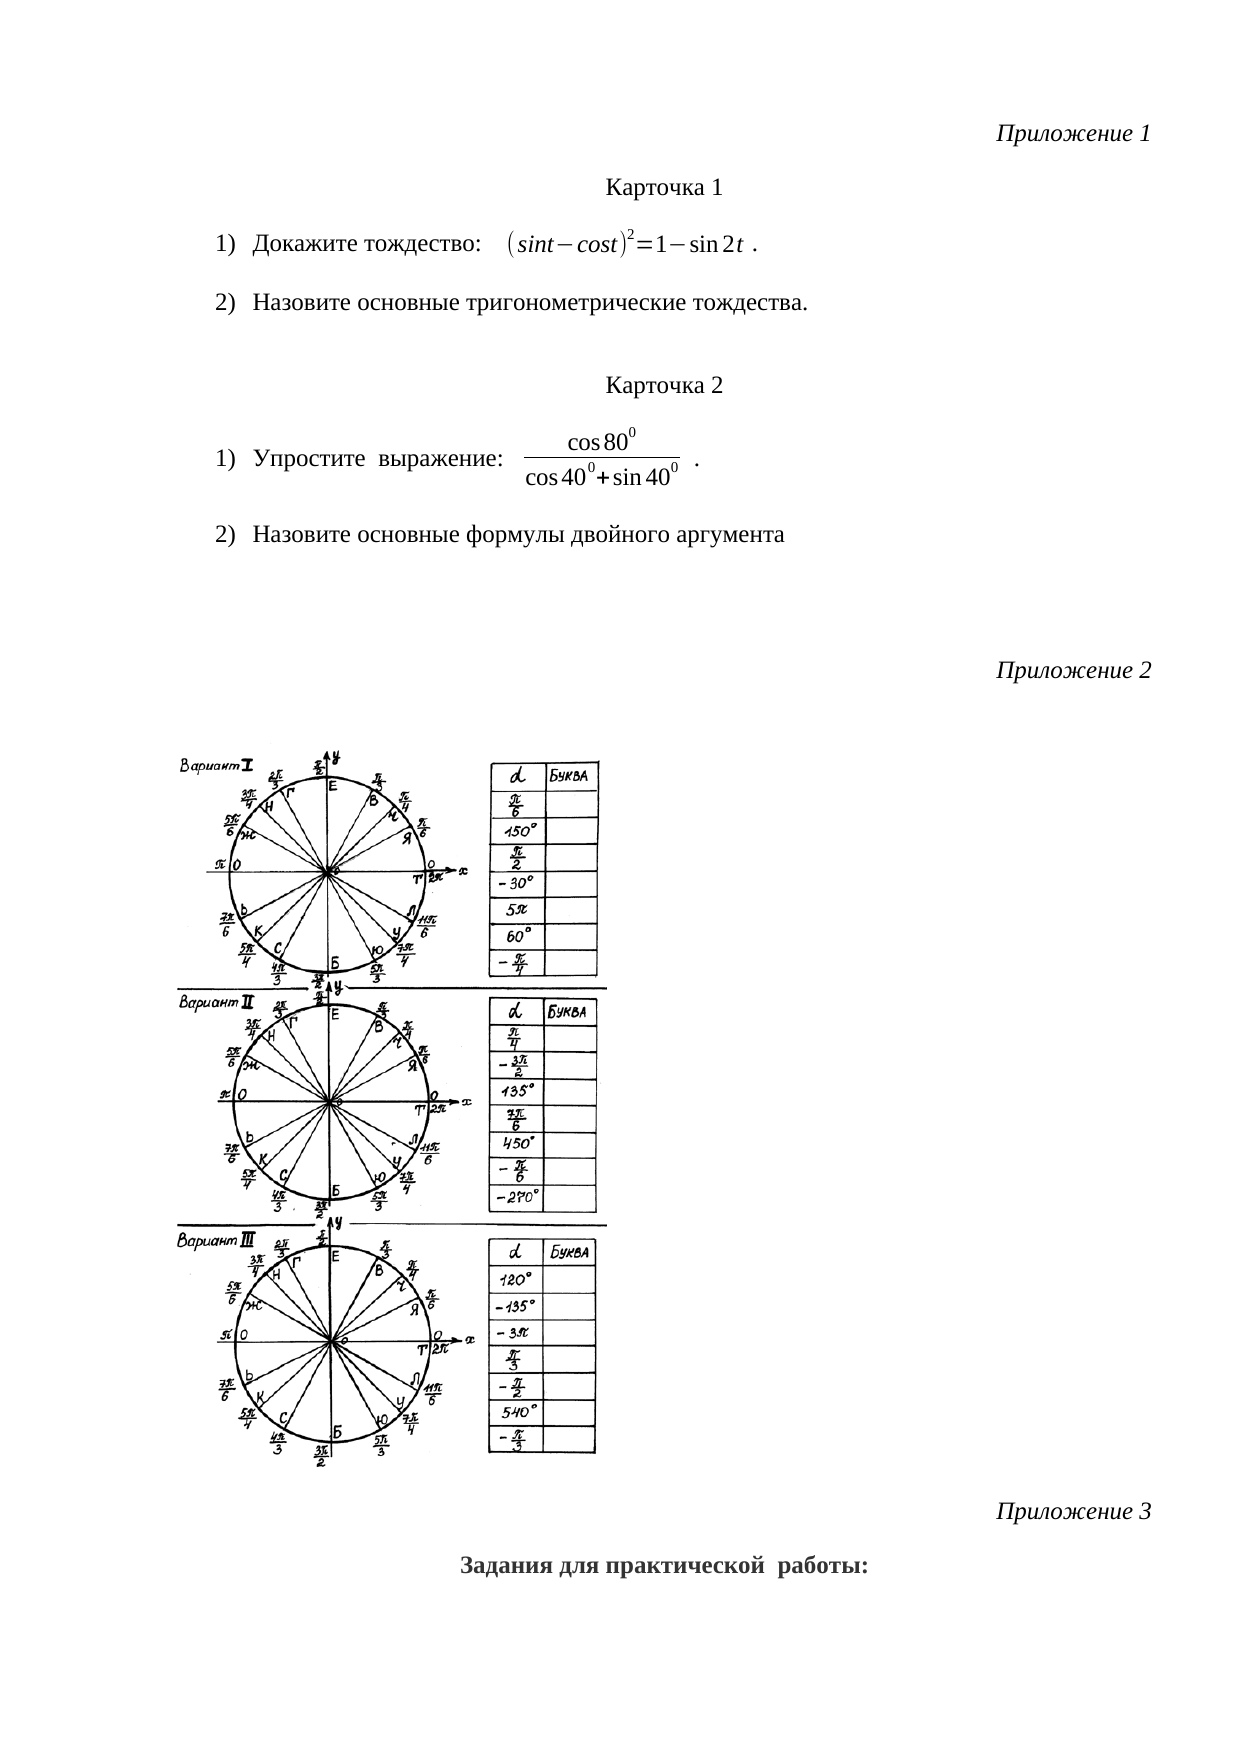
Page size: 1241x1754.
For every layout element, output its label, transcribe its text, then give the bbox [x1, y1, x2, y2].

picture [177, 737, 607, 1472]
list Назовите основные тригонометрические тождества. [215, 287, 1152, 316]
text Карточка 2 [177, 370, 1152, 399]
text Приложение 1 [177, 118, 1152, 147]
list Упростите выражение: . [215, 424, 1152, 490]
list Приложение 2 [252, 655, 1152, 684]
text Карточка 1 [177, 172, 1152, 201]
text Приложение 3 [177, 1496, 1152, 1525]
text Задания для практической работы: [177, 1550, 1152, 1579]
list Назовите основные формулы двойного аргумента [215, 519, 1152, 547]
list Докажите тождество: . [215, 226, 1152, 259]
